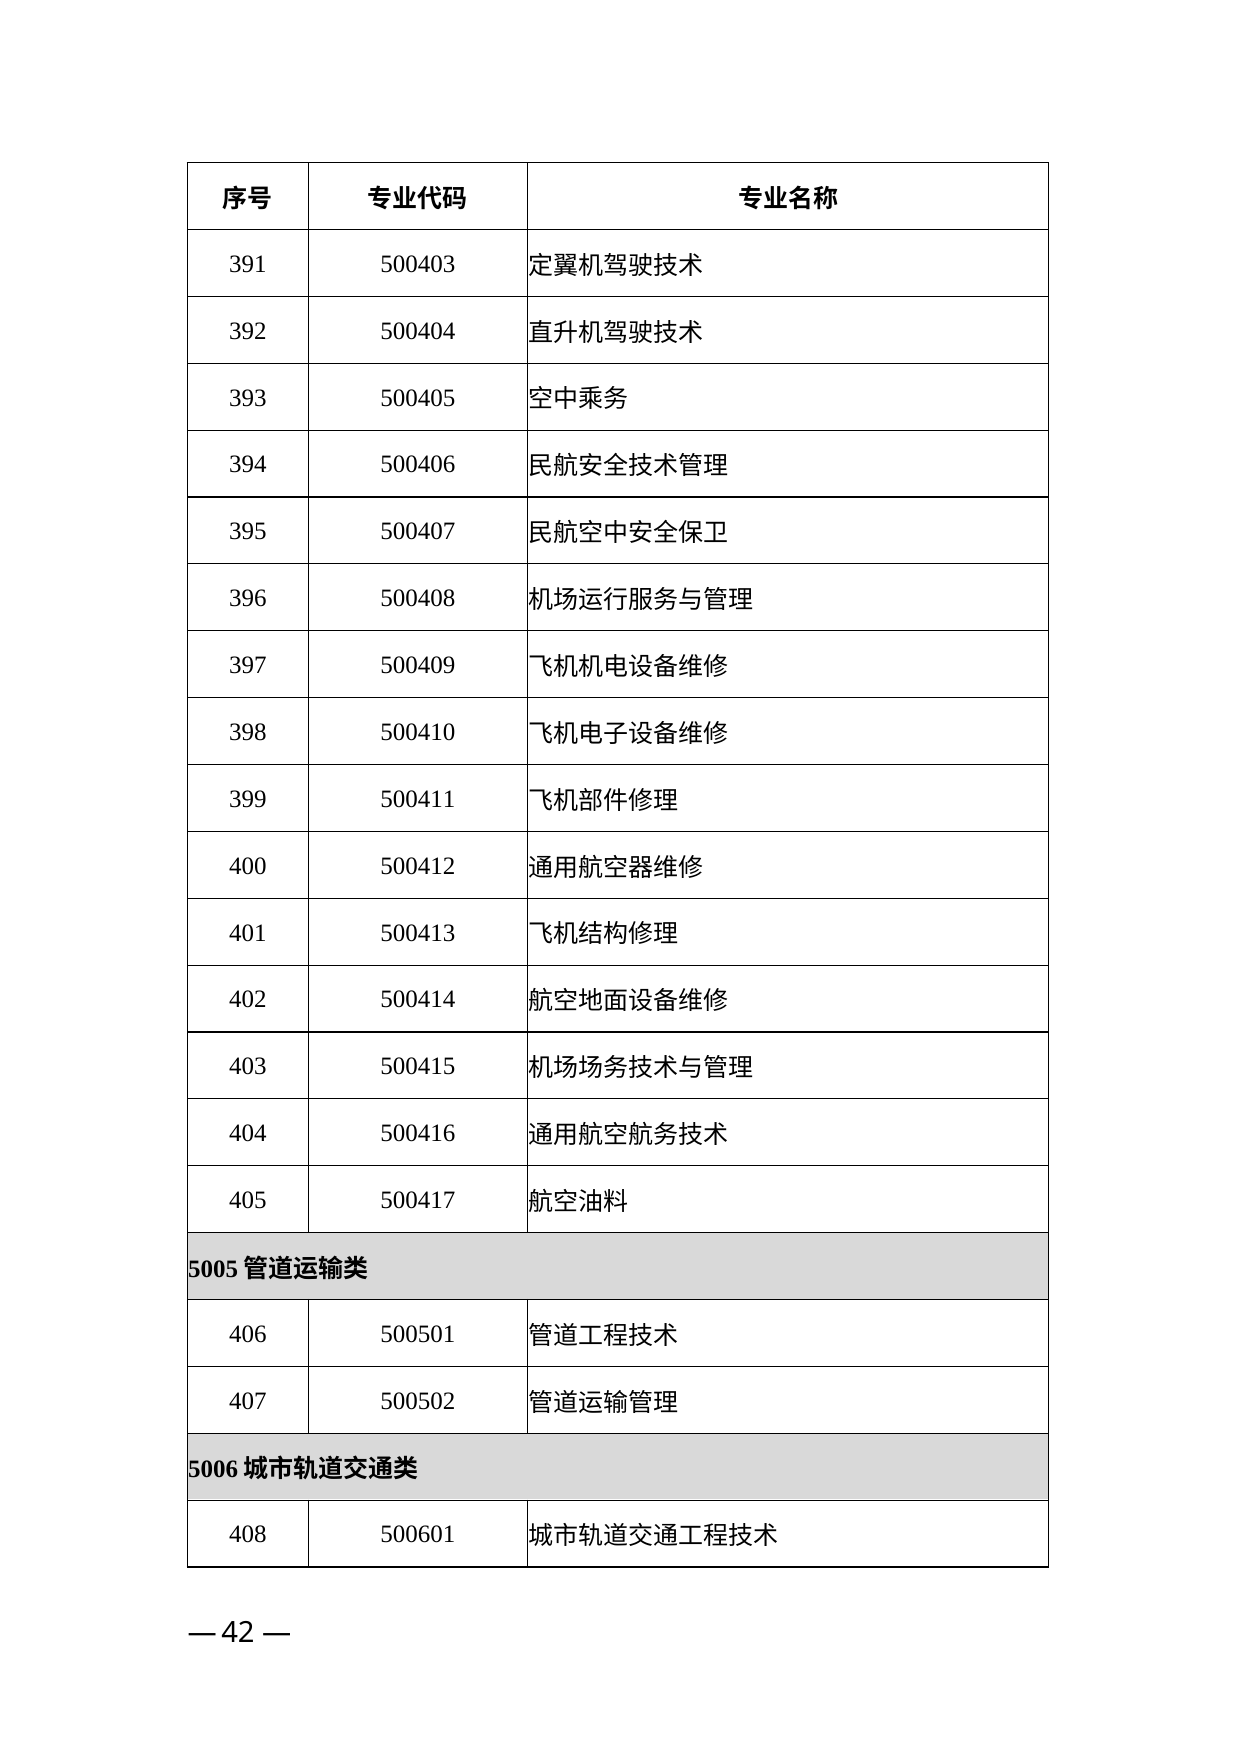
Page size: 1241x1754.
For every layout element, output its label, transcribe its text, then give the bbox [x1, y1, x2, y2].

table_cell 404 [188, 1099, 308, 1165]
table_cell 通用航空航务技术 [528, 1099, 1048, 1165]
table_cell 402 [188, 966, 308, 1031]
table_cell 航空地面设备维修 [528, 966, 1048, 1031]
table_cell 飞机机电设备维修 [528, 631, 1048, 697]
table_cell 飞机结构修理 [528, 899, 1048, 964]
table_cell 定翼机驾驶技术 [528, 230, 1048, 296]
table_cell 500408 [309, 564, 527, 630]
table_cell 500501 [309, 1300, 527, 1366]
table_cell 飞机部件修理 [528, 765, 1048, 831]
table_cell 航空油料 [528, 1166, 1048, 1232]
table_cell 500414 [309, 966, 527, 1031]
table_cell 408 [188, 1501, 308, 1566]
table_cell 399 [188, 765, 308, 831]
table_header 专业名称 [528, 163, 1048, 229]
table_cell 500413 [309, 899, 527, 964]
table_cell 397 [188, 631, 308, 697]
table_cell 500411 [309, 765, 527, 831]
table_cell 飞机电子设备维修 [528, 698, 1048, 764]
table_cell 空中乘务 [528, 364, 1048, 429]
table_cell 机场运行服务与管理 [528, 564, 1048, 630]
table_cell 500601 [309, 1501, 527, 1566]
table_cell 500416 [309, 1099, 527, 1165]
table_cell 392 [188, 297, 308, 363]
table_cell 500407 [309, 498, 527, 563]
table_cell 城市轨道交通工程技术 [528, 1501, 1048, 1566]
table_cell 500405 [309, 364, 527, 429]
table_cell 396 [188, 564, 308, 630]
table_cell 403 [188, 1033, 308, 1098]
table_cell 394 [188, 431, 308, 496]
table_cell 500404 [309, 297, 527, 363]
table_cell 391 [188, 230, 308, 296]
table_cell 5005管道运输类 [188, 1233, 1048, 1299]
table_cell 398 [188, 698, 308, 764]
table_header 序号 [188, 163, 308, 229]
table_cell 通用航空器维修 [528, 832, 1048, 898]
table_cell 管道运输管理 [528, 1367, 1048, 1433]
table_cell 500406 [309, 431, 527, 496]
table_cell 直升机驾驶技术 [528, 297, 1048, 363]
table_cell 500410 [309, 698, 527, 764]
table_cell 406 [188, 1300, 308, 1366]
table_cell 500409 [309, 631, 527, 697]
table_cell 民航安全技术管理 [528, 431, 1048, 496]
table_cell 400 [188, 832, 308, 898]
table_cell 5006城市轨道交通类 [188, 1434, 1048, 1499]
table_cell 395 [188, 498, 308, 563]
table_cell 管道工程技术 [528, 1300, 1048, 1366]
table_cell 405 [188, 1166, 308, 1232]
table_cell 393 [188, 364, 308, 429]
table_header 专业代码 [309, 163, 527, 229]
table_cell 民航空中安全保卫 [528, 498, 1048, 563]
table_cell 机场场务技术与管理 [528, 1033, 1048, 1098]
table_cell 401 [188, 899, 308, 964]
table_cell 500417 [309, 1166, 527, 1232]
table_cell 500412 [309, 832, 527, 898]
table_cell 500502 [309, 1367, 527, 1433]
table_cell 407 [188, 1367, 308, 1433]
table_cell 500403 [309, 230, 527, 296]
table_cell 500415 [309, 1033, 527, 1098]
